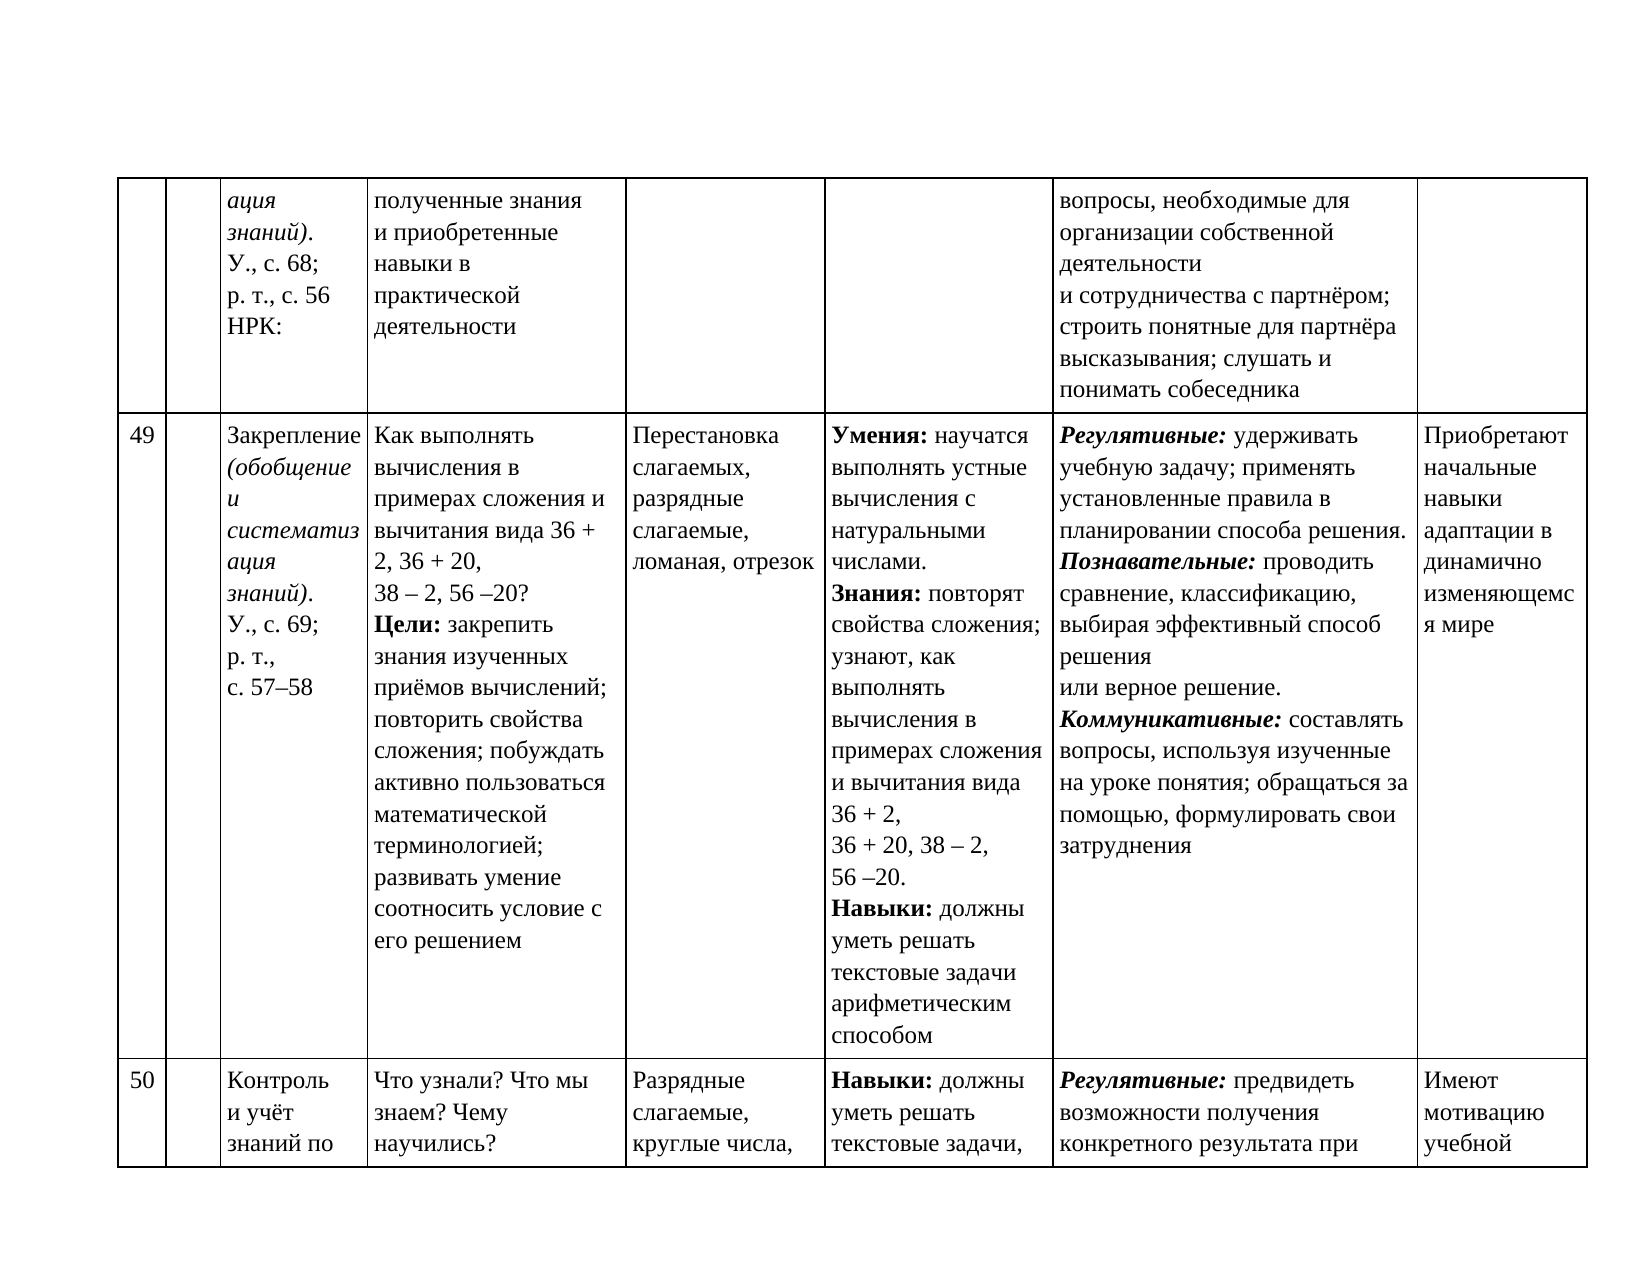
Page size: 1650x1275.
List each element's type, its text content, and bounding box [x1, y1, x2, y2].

table_cell Приобретают начальные навыки адаптации в динамично изменяющемся мире [1418, 414, 1586, 1057]
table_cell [826, 1059, 1052, 1166]
table_cell [167, 1059, 220, 1166]
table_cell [368, 179, 625, 412]
table_cell [167, 414, 220, 1057]
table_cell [1054, 1059, 1417, 1166]
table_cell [221, 179, 367, 412]
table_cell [1054, 179, 1417, 412]
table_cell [221, 1059, 367, 1166]
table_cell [826, 179, 1052, 412]
table_cell Как выполнять вычисления в примерах сложения и вычитания вида 36 + 2, 36 + 20, 38 – 2, 56 –20? Цели: закрепить знания изученных приёмов вычислений; повторить свойства сложения; побуждать активно пользоваться математической терминологией; развивать умение соотносить условие с его решением [368, 414, 625, 1057]
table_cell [1418, 1059, 1586, 1166]
table_cell Умения: научатся выполнять устные вычисления с натуральными числами. Знания: повторят свойства сложения; узнают, как выполнять вычисления в примерах сложения и вычитания вида 36 + 2, 36 + 20, 38 – 2, 56 –20. Навыки: должны уметь решать текстовые задачи арифметическим способом [826, 414, 1052, 1057]
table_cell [627, 1059, 824, 1166]
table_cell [627, 179, 824, 412]
table_cell 48 [119, 179, 165, 412]
table_cell [167, 179, 220, 412]
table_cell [368, 1059, 625, 1166]
table_cell Закрепление (обобщение и систематизация знаний). У., с. 69; р. т., с. 57–58 [221, 414, 367, 1057]
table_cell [1418, 179, 1586, 412]
table_cell 49 [119, 414, 165, 1057]
table_cell 50 [119, 1059, 165, 1166]
table_cell Регулятивные: удерживать учебную задачу; применять установленные правила в планировании способа решения. Познавательные: проводить сравнение, классификацию, выбирая эффективный способ решения или верное решение. Коммуникативные: составлять вопросы, используя изученные на уроке понятия; обращаться за помощью, формулировать свои затруднения [1054, 414, 1417, 1057]
table_cell Перестановка слагаемых, разрядные слагаемые, ломаная, отрезок [627, 414, 824, 1057]
